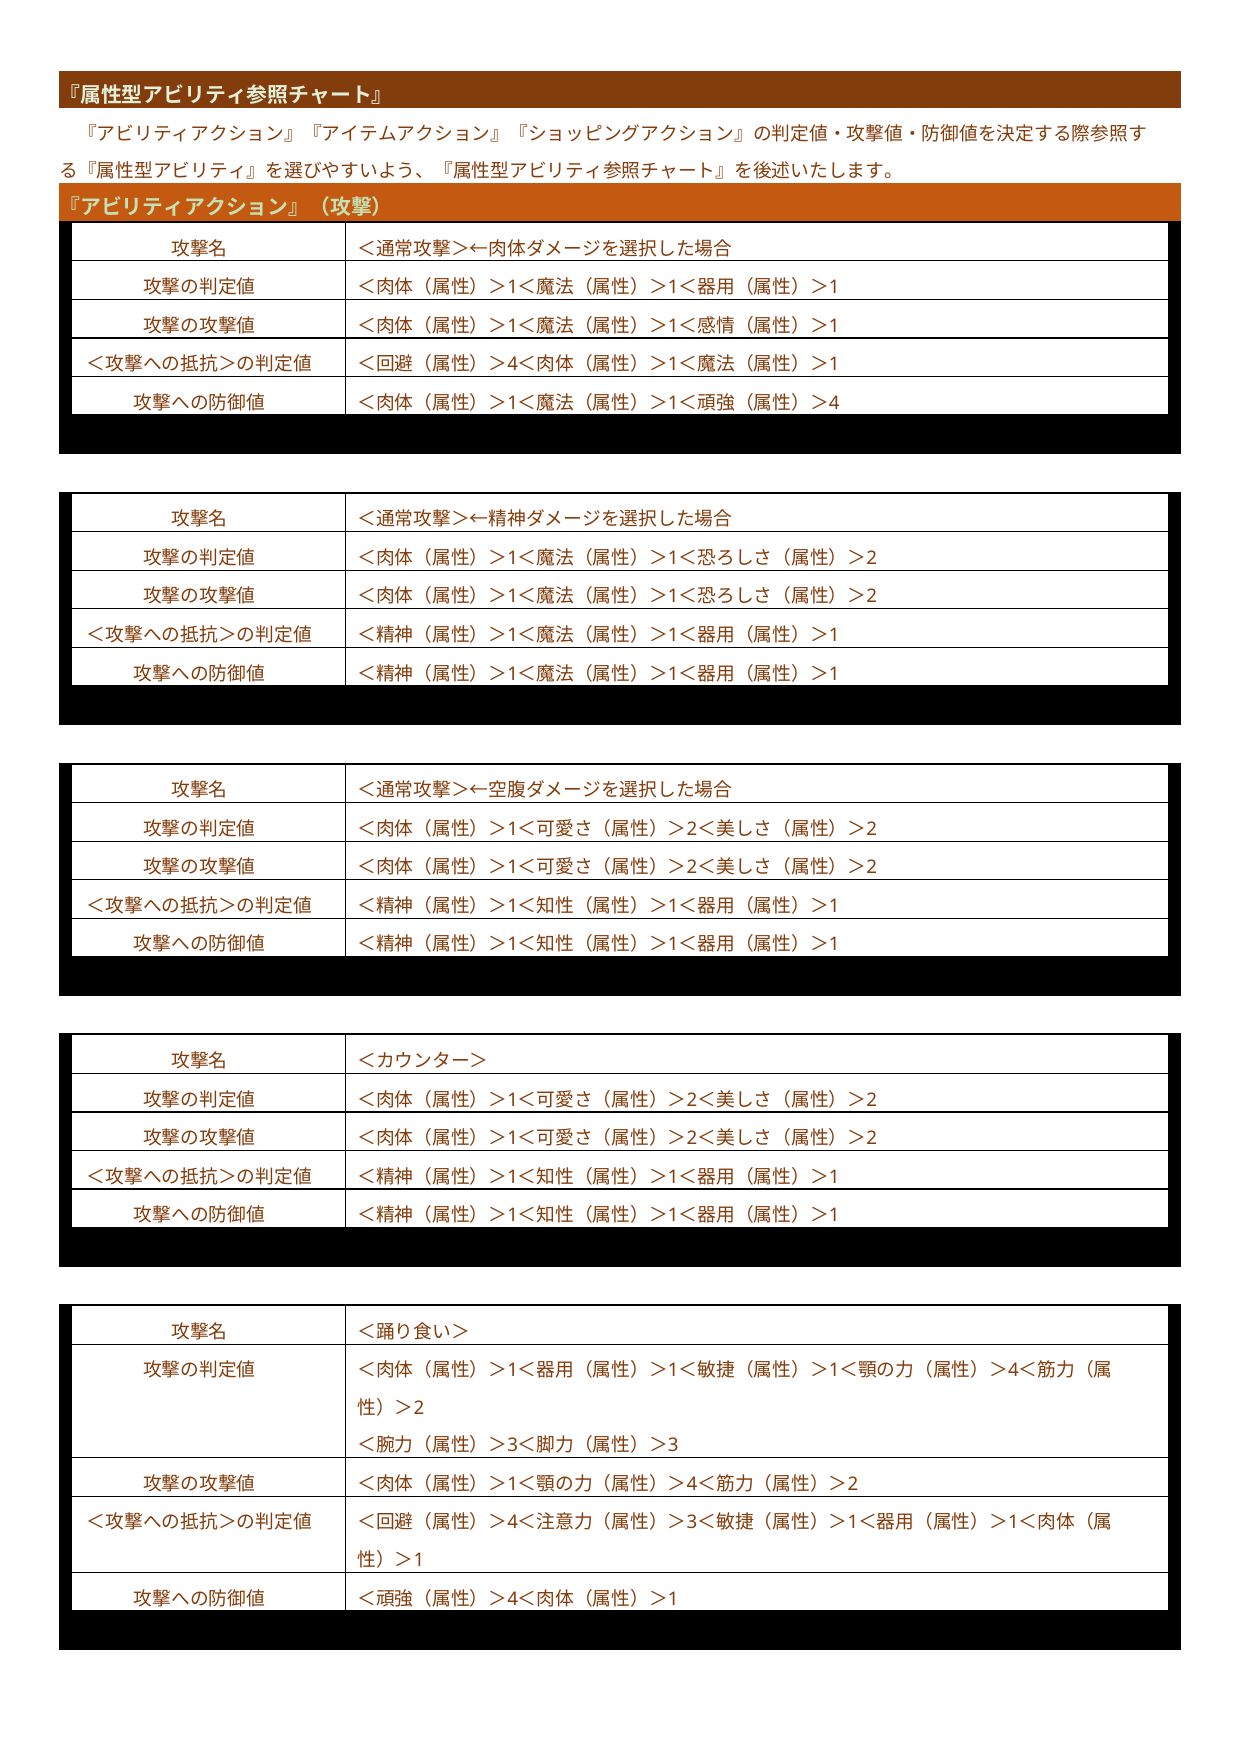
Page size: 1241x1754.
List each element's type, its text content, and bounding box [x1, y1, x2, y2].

text 『アビリティアクション』『アイテムアクション』『ショッピングアクション』の判定値・攻撃値・防御値を決定する際参照する『属性型アビリティ』を選びやすいよう、『属性型アビリティ参照チャート』を後述いたします。 [59, 108, 1162, 183]
table_header [60, 222, 1180, 453]
subtitle 『アビリティアクション』（攻撃） [59, 183, 1181, 221]
table_header [60, 1034, 1180, 1266]
table_header [60, 493, 1180, 724]
table_header [60, 1305, 1180, 1649]
subtitle 『属性型アビリティ参照チャート』 [59, 71, 1181, 108]
table_header [60, 764, 1180, 995]
